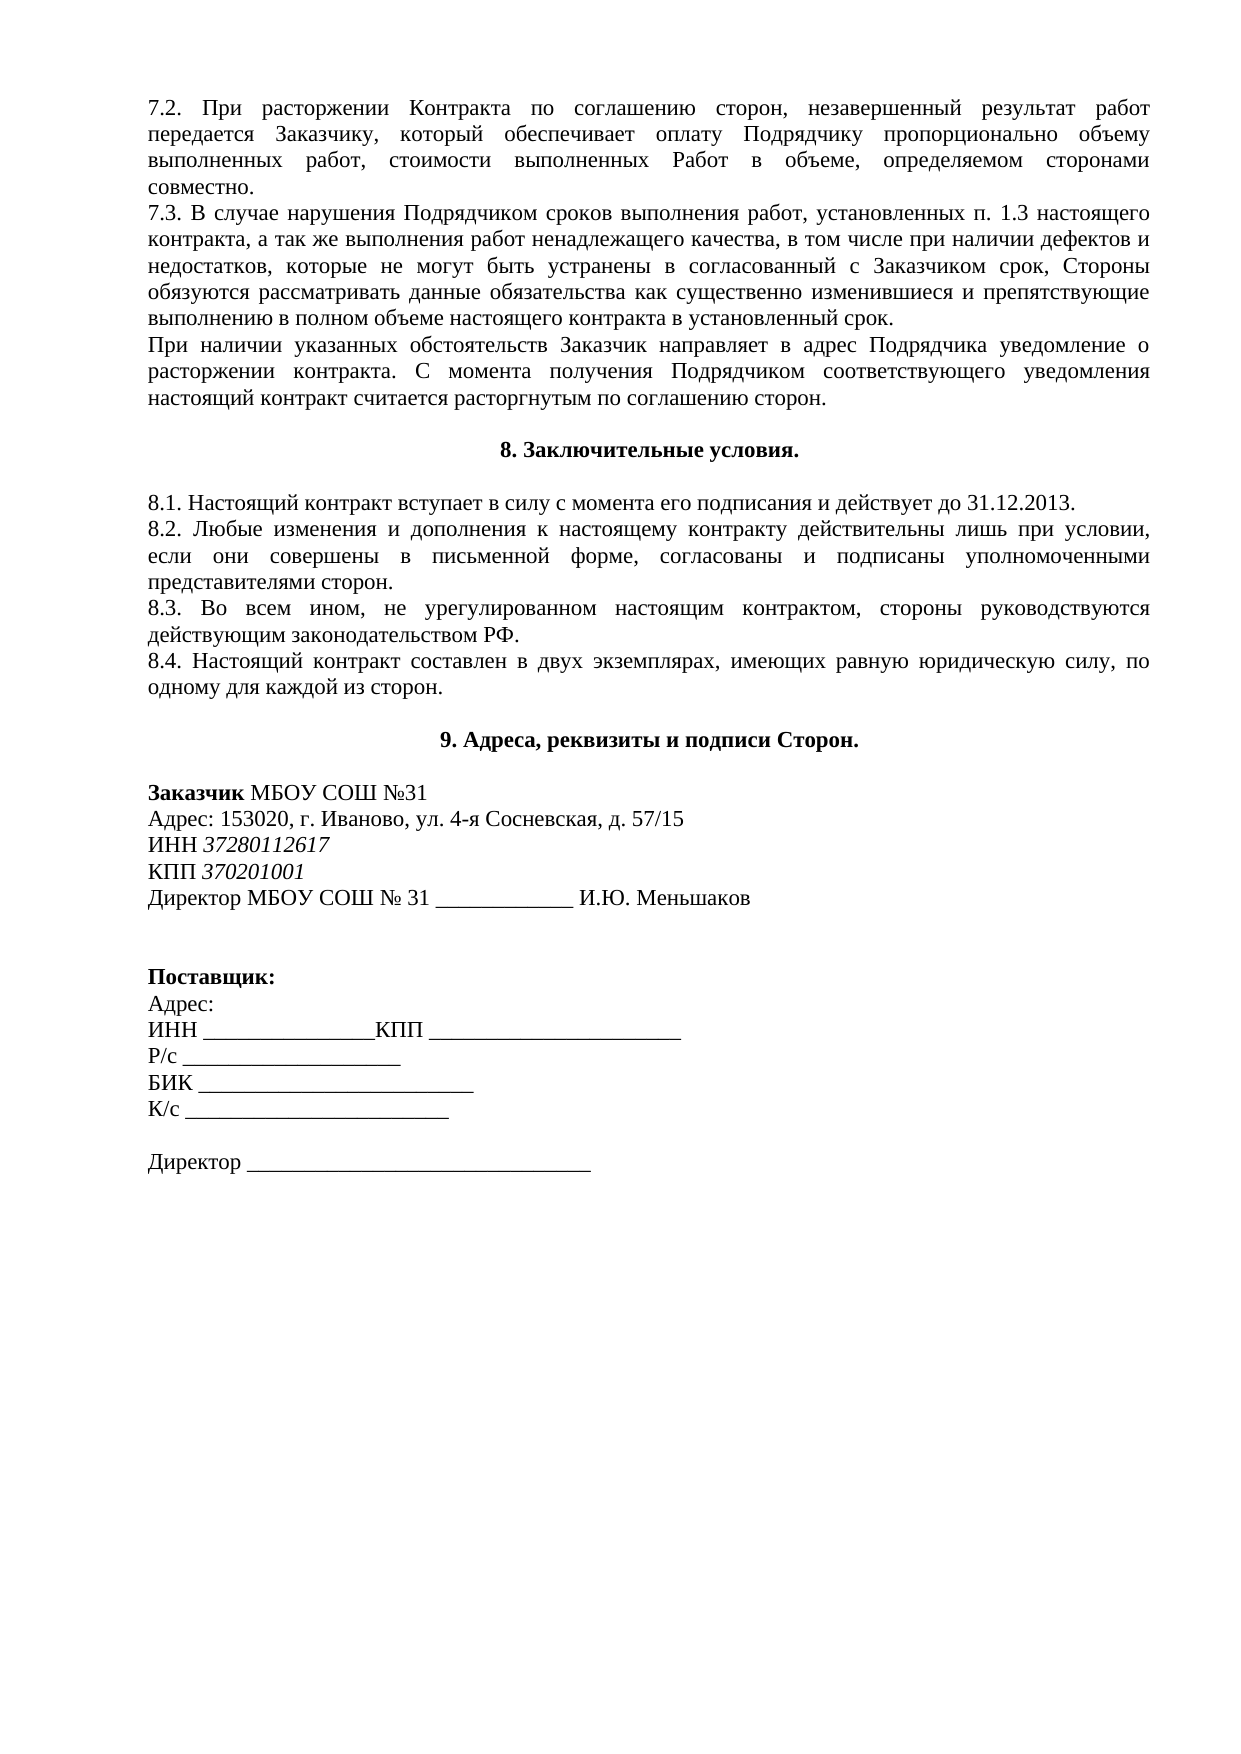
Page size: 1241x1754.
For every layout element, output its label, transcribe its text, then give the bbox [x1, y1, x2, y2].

text При наличии указанных обстоятельств Заказчик направляет в адрес Подрядчика уведомление о расторжении контракта. С момента получения Подрядчиком соответствующего уведомления настоящий контракт считается расторгнутым по соглашению сторон. [148, 331, 1152, 410]
text 8.2. Любые изменения и дополнения к настоящему контракту действительны лишь при условии, если они совершены в письменной форме, согласованы и подписаны уполномоченными представителями сторон. [148, 515, 1152, 594]
text Адрес: . Иваново, ул. 4-я Сосневская, д. 57/15 [148, 805, 1152, 832]
text Директор ______________________________ [148, 1148, 1152, 1174]
text Адрес: [148, 990, 1152, 1016]
text 7.2. При расторжении Контракта по соглашению сторон, незавершенный результат работ передается Заказчику, который обеспечивает оплату Подрядчику пропорционально объему выполненных работ, стоимости выполненных Работ в объеме, определяемом сторонами совместно. [148, 94, 1152, 199]
text БИК ________________________ [148, 1069, 1152, 1095]
text 8.1. Настоящий контракт вступает в силу с момента его подписания и действует до 31.12.2013. [148, 489, 1152, 515]
text Р/с ___________________ [148, 1042, 1152, 1069]
text 9. Адреса, реквизиты и подписи Сторон. [148, 726, 1152, 752]
text КПП 370201001 [148, 858, 1152, 884]
text 7.3. В случае нарушения Подрядчиком сроков выполнения работ, установленных п. 1.3 настоящего контракта, а так же выполнения работ ненадлежащего качества, в том числе при наличии дефектов и недостатков, которые не могут быть устранены в согласованный с Заказчиком срок, Стороны обязуются рассматривать данные обязательства как существенно изменившиеся и препятствующие выполнению в полном объеме настоящего контракта в установленный срок. [148, 199, 1152, 331]
text ИНН 37280112617 [148, 832, 1152, 858]
text ИНН _______________КПП ______________________ [148, 1016, 1152, 1042]
text 8.3. Во всем ином, не урегулированном настоящим контрактом, стороны руководствуются действующим законодательством РФ. [148, 594, 1152, 647]
text Заказчик МБОУ СОШ №31 [148, 779, 1152, 805]
text 8. Заключительные условия. [148, 436, 1152, 463]
text 8.4. Настоящий контракт составлен в двух экземплярах, имеющих равную юридическую силу, по одному для каждой из сторон. [148, 647, 1152, 700]
text Директор МБОУ СОШ № 31 ____________ И.Ю. Меньшаков [148, 884, 1152, 911]
text Поставщик: [148, 963, 1152, 990]
text К/с _______________________ [148, 1095, 1152, 1121]
